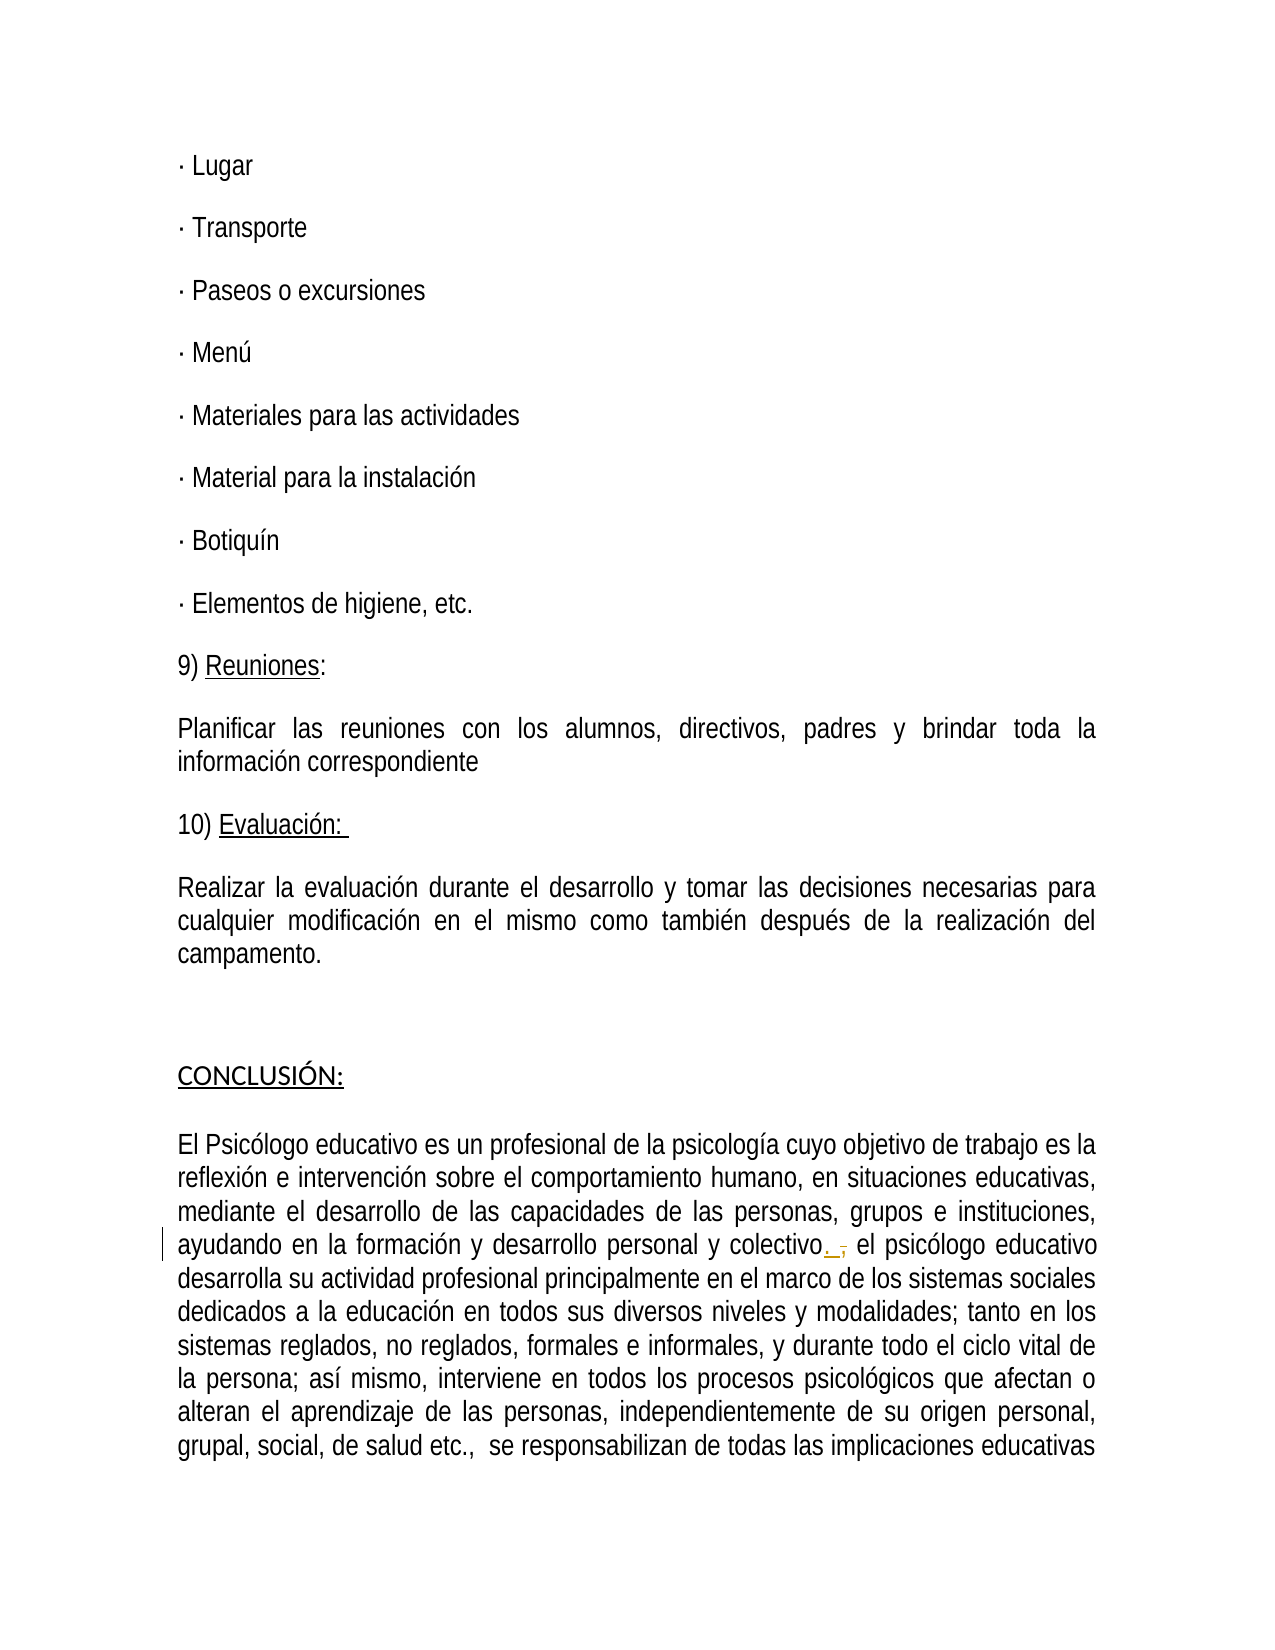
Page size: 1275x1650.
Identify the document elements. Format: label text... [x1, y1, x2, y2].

text · Botiquín [177, 523, 1098, 557]
text · Elementos de higiene, etc. [177, 586, 1098, 619]
text · Paseos o excursiones [177, 273, 1098, 306]
text · Transporte [177, 210, 1098, 244]
text · Materiales para las actividades [177, 398, 1098, 431]
text · Lugar [177, 148, 1098, 181]
text 9) Reuniones: [177, 648, 1098, 682]
text · Material para la instalación [177, 461, 1098, 494]
text 10) Evaluación: [177, 807, 1098, 841]
text · Menú [177, 335, 1098, 369]
text CONCLUSIÓN: [177, 1057, 1098, 1093]
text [177, 1127, 1098, 1461]
text Realizar la evaluación durante el desarrollo y tomar las decisiones necesarias para cualquier modificación en el mismo como también después de la realización del campamento. [177, 870, 1098, 970]
text Planificar las reuniones con los alumnos, directivos, padres y brindar toda la información correspondiente [177, 711, 1098, 778]
